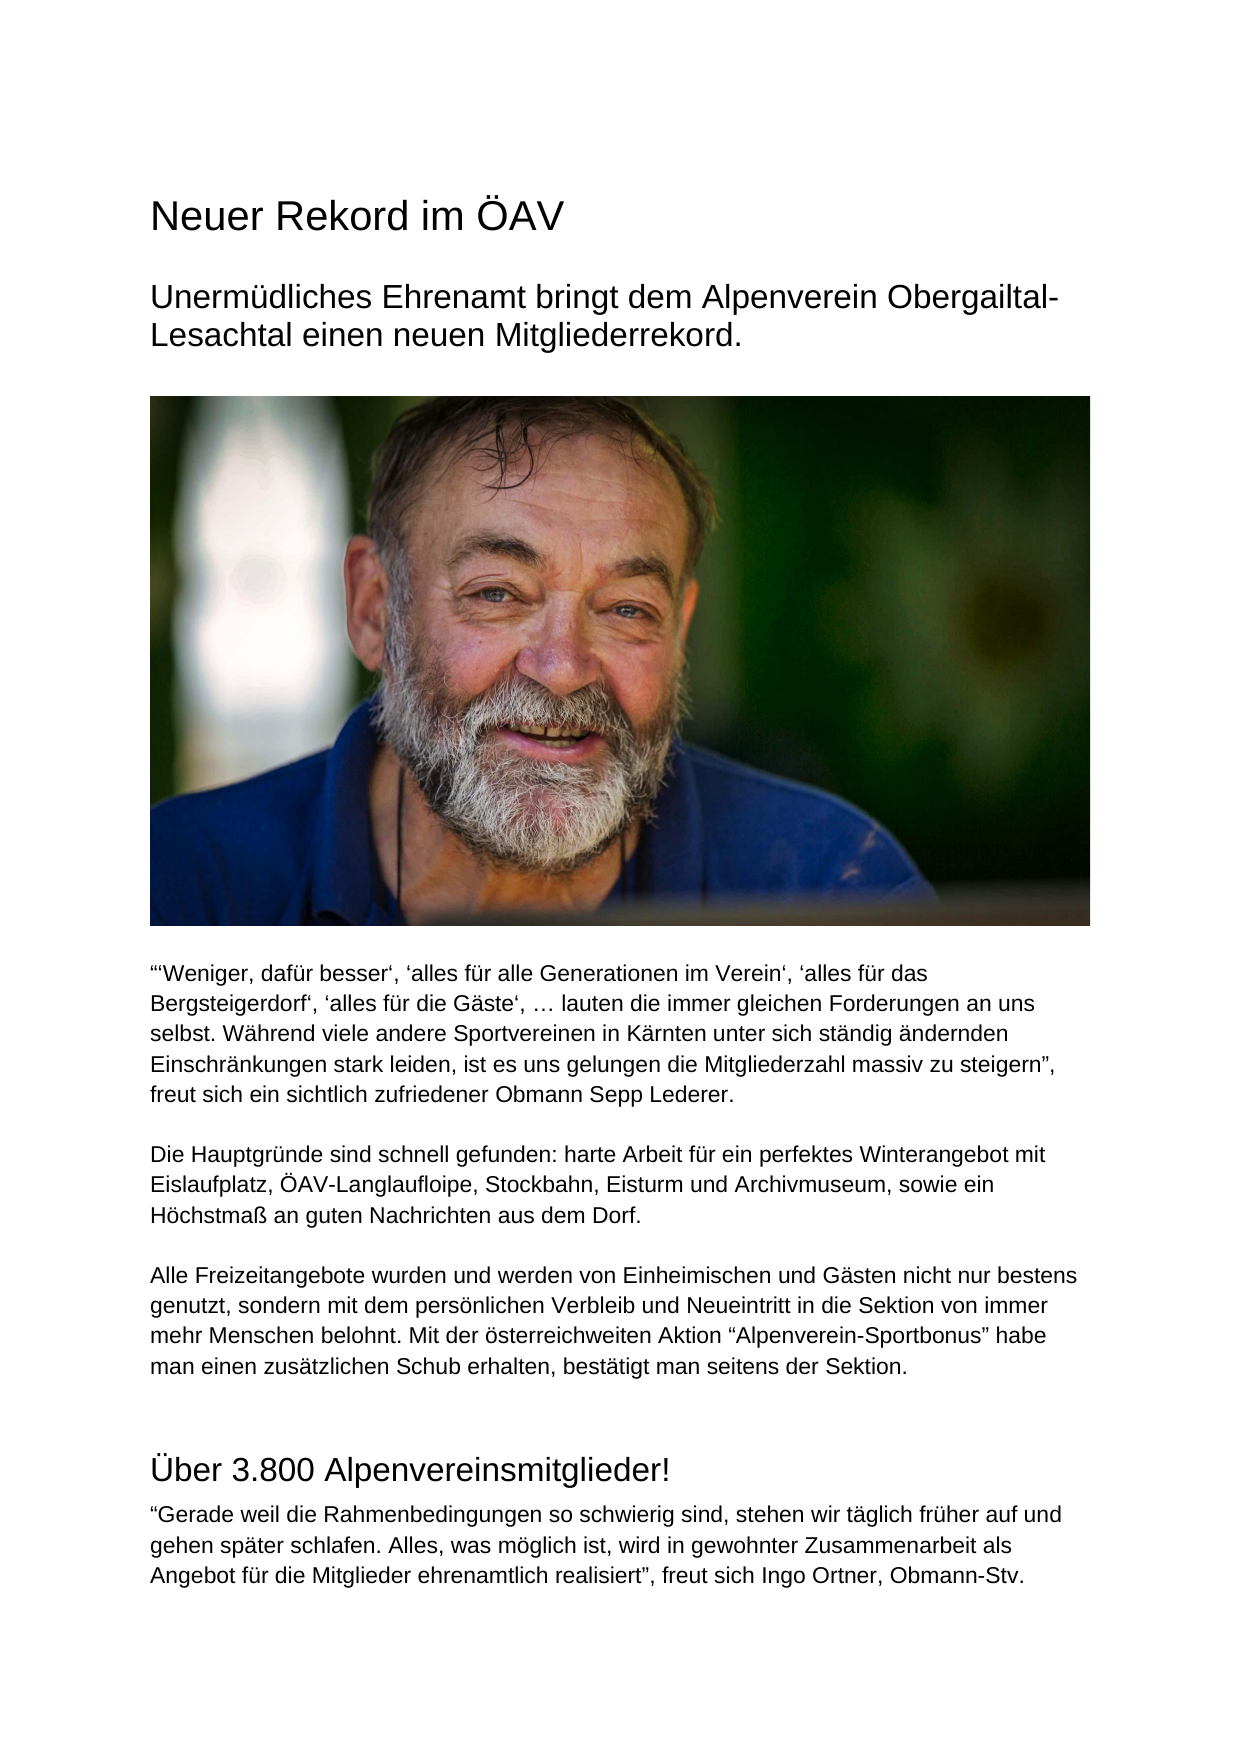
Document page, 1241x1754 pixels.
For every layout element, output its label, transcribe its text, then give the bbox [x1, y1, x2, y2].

text “‘Weniger, dafür besser‘, ‘alles für alle Generationen im Verein‘, ‘alles für das Bergsteigerdorf‘, ‘alles für die Gäste‘, … lauten die immer gleichen Forderungen an uns selbst. Während viele andere Sportvereinen in Kärnten unter sich ständig ändernden Einschränkungen stark leiden, ist es uns gelungen die Mitgliederzahl massiv zu steigern”, freut sich ein sichtlich zufriedener Obmann Sepp Lederer. [150, 926, 1090, 1107]
text Alle Freizeitangebote wurden und werden von Einheimischen und Gästen nicht nur bestens genutzt, sondern mit dem persönlichen Verbleib und Neueintritt in die Sektion von immer mehr Menschen belohnt. Mit der österreichweiten Aktion “Alpenverein-Sportbonus” habe man einen zusätzlichen Schub erhalten, bestätigt man seitens der Sektion. [150, 1262, 1090, 1379]
text Die Hauptgründe sind schnell gefunden: harte Arbeit für ein perfektes Winterangebot mit Eislaufplatz, ÖAV-Langlaufloipe, Stockbahn, Eisturm und Archivmuseum, sowie ein Höchstmaß an guten Nachrichten aus dem Dorf. [150, 1141, 1090, 1228]
picture [150, 396, 1091, 926]
subtitle Unermüdliches Ehrenamt bringt dem Alpenverein Obergailtal-Lesachtal einen neuen Mitgliederrekord. [150, 277, 1090, 354]
subtitle Neuer Rekord im ÖAV [150, 192, 1090, 239]
subtitle Über 3.800 Alpenvereinsmitglieder! [150, 1451, 1090, 1489]
text “Gerade weil die Rahmenbedingungen so schwierig sind, stehen wir täglich früher auf und gehen später schlafen. Alles, was möglich ist, wird in gewohnter Zusammenarbeit als Angebot für die Mitglieder ehrenamtlich realisiert”, freut sich Ingo Ortner, Obmann-Stv. [150, 1501, 1090, 1588]
